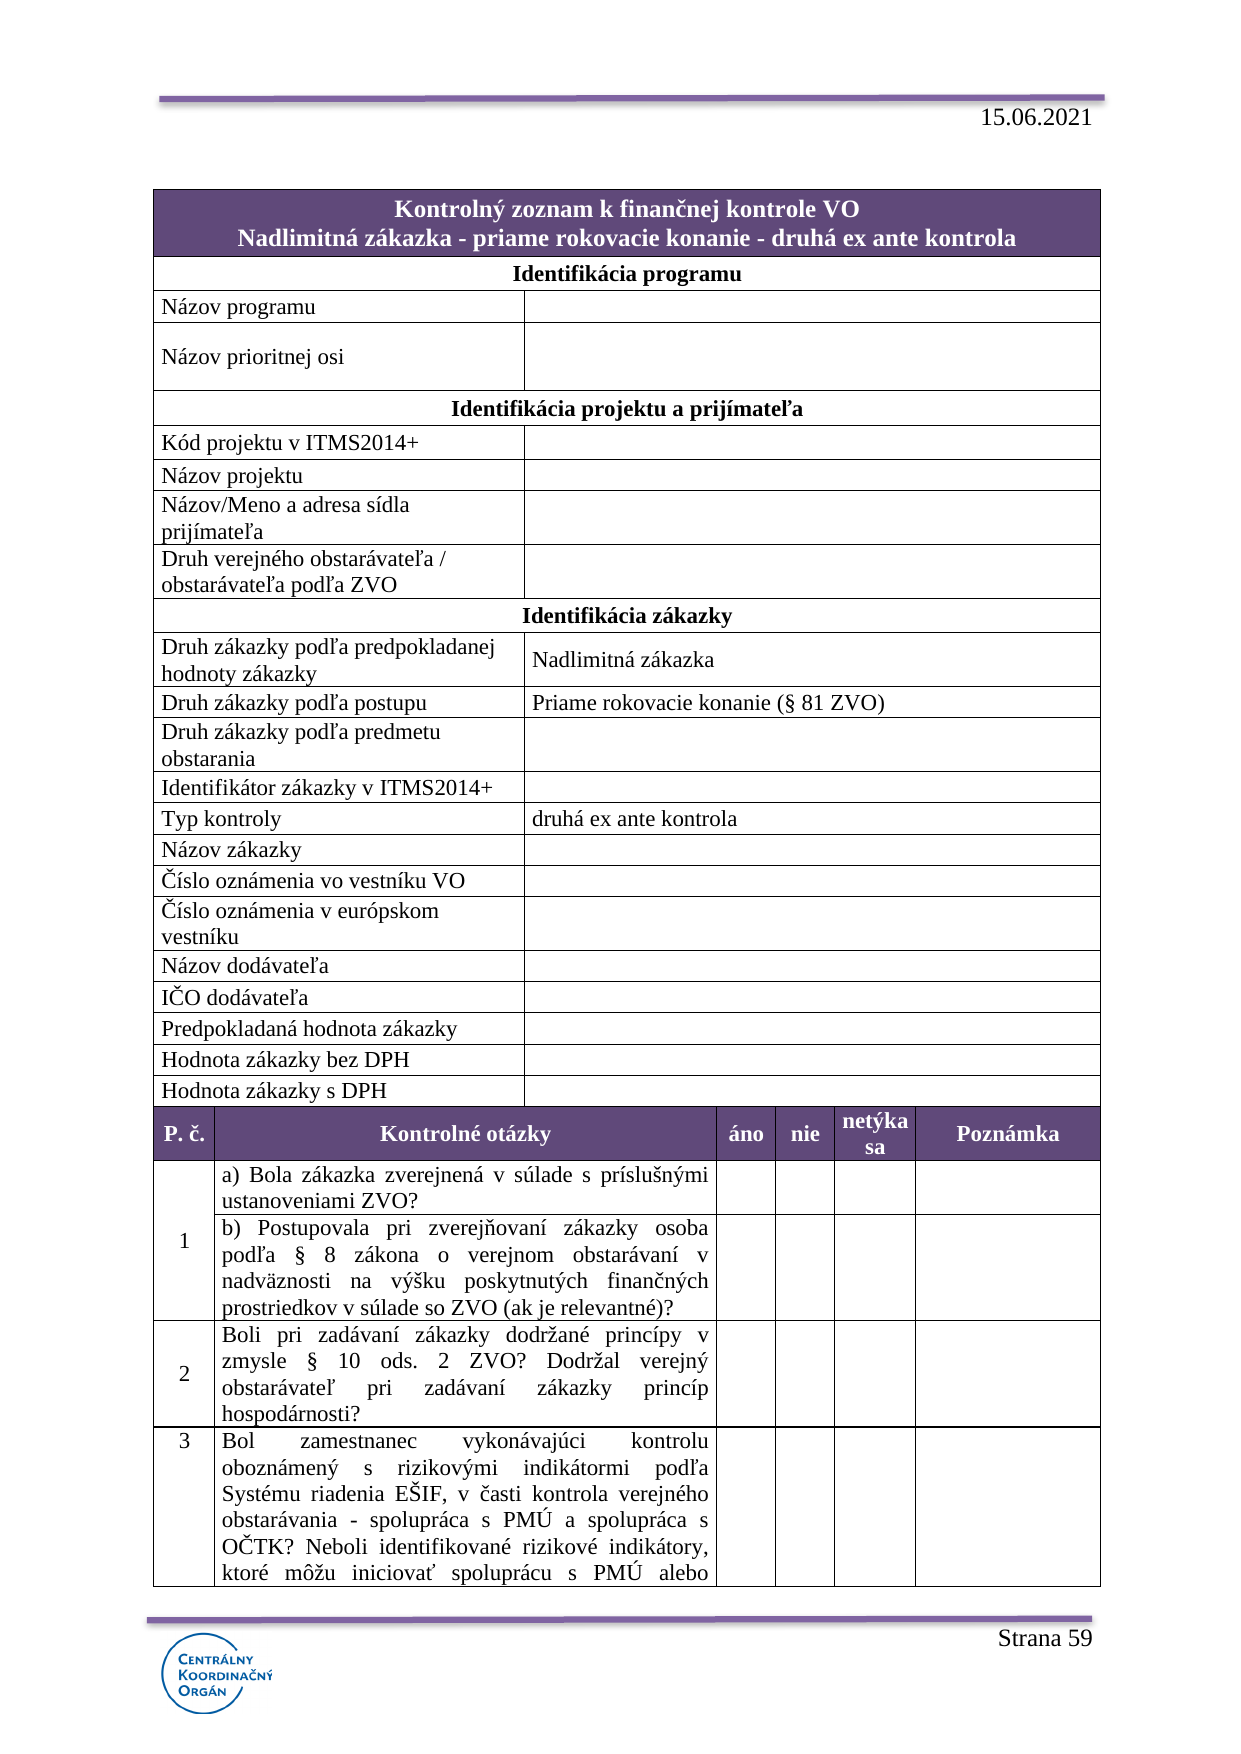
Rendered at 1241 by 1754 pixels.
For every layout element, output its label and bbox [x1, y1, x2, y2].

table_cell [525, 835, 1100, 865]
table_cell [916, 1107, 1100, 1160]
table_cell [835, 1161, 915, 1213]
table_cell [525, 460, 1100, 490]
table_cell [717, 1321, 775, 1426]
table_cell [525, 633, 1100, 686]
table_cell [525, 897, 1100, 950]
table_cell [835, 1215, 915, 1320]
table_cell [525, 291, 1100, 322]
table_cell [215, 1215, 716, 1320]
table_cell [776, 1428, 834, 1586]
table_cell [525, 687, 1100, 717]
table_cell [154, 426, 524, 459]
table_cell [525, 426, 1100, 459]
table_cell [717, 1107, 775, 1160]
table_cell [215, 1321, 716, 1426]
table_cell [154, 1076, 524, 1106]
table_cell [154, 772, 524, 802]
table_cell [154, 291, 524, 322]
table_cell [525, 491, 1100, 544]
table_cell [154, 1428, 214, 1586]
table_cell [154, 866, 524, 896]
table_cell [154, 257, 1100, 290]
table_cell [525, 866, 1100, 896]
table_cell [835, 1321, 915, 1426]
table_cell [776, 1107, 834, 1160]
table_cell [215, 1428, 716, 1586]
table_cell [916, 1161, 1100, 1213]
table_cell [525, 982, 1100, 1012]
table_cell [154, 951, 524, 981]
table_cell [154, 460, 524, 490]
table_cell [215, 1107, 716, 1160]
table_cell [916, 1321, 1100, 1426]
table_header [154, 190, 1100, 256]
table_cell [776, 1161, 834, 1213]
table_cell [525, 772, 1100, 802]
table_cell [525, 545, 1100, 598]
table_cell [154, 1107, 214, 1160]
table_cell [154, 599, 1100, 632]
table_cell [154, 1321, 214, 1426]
picture [159, 1631, 272, 1713]
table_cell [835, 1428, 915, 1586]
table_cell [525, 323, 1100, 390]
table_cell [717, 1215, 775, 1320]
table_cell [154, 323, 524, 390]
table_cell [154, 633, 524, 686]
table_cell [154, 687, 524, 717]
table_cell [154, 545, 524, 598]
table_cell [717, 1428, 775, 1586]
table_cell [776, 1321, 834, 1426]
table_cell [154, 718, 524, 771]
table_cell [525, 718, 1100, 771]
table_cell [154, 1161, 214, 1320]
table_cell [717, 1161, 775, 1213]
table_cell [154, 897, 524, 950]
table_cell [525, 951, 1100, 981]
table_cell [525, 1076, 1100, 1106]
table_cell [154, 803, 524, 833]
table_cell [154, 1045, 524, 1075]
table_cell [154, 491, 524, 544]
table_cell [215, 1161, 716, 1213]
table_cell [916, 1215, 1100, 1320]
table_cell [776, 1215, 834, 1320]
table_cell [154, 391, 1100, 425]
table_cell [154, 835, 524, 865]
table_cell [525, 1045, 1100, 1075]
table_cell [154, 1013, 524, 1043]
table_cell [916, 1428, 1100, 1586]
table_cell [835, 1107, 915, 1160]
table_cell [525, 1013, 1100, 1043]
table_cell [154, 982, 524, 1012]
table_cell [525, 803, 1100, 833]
